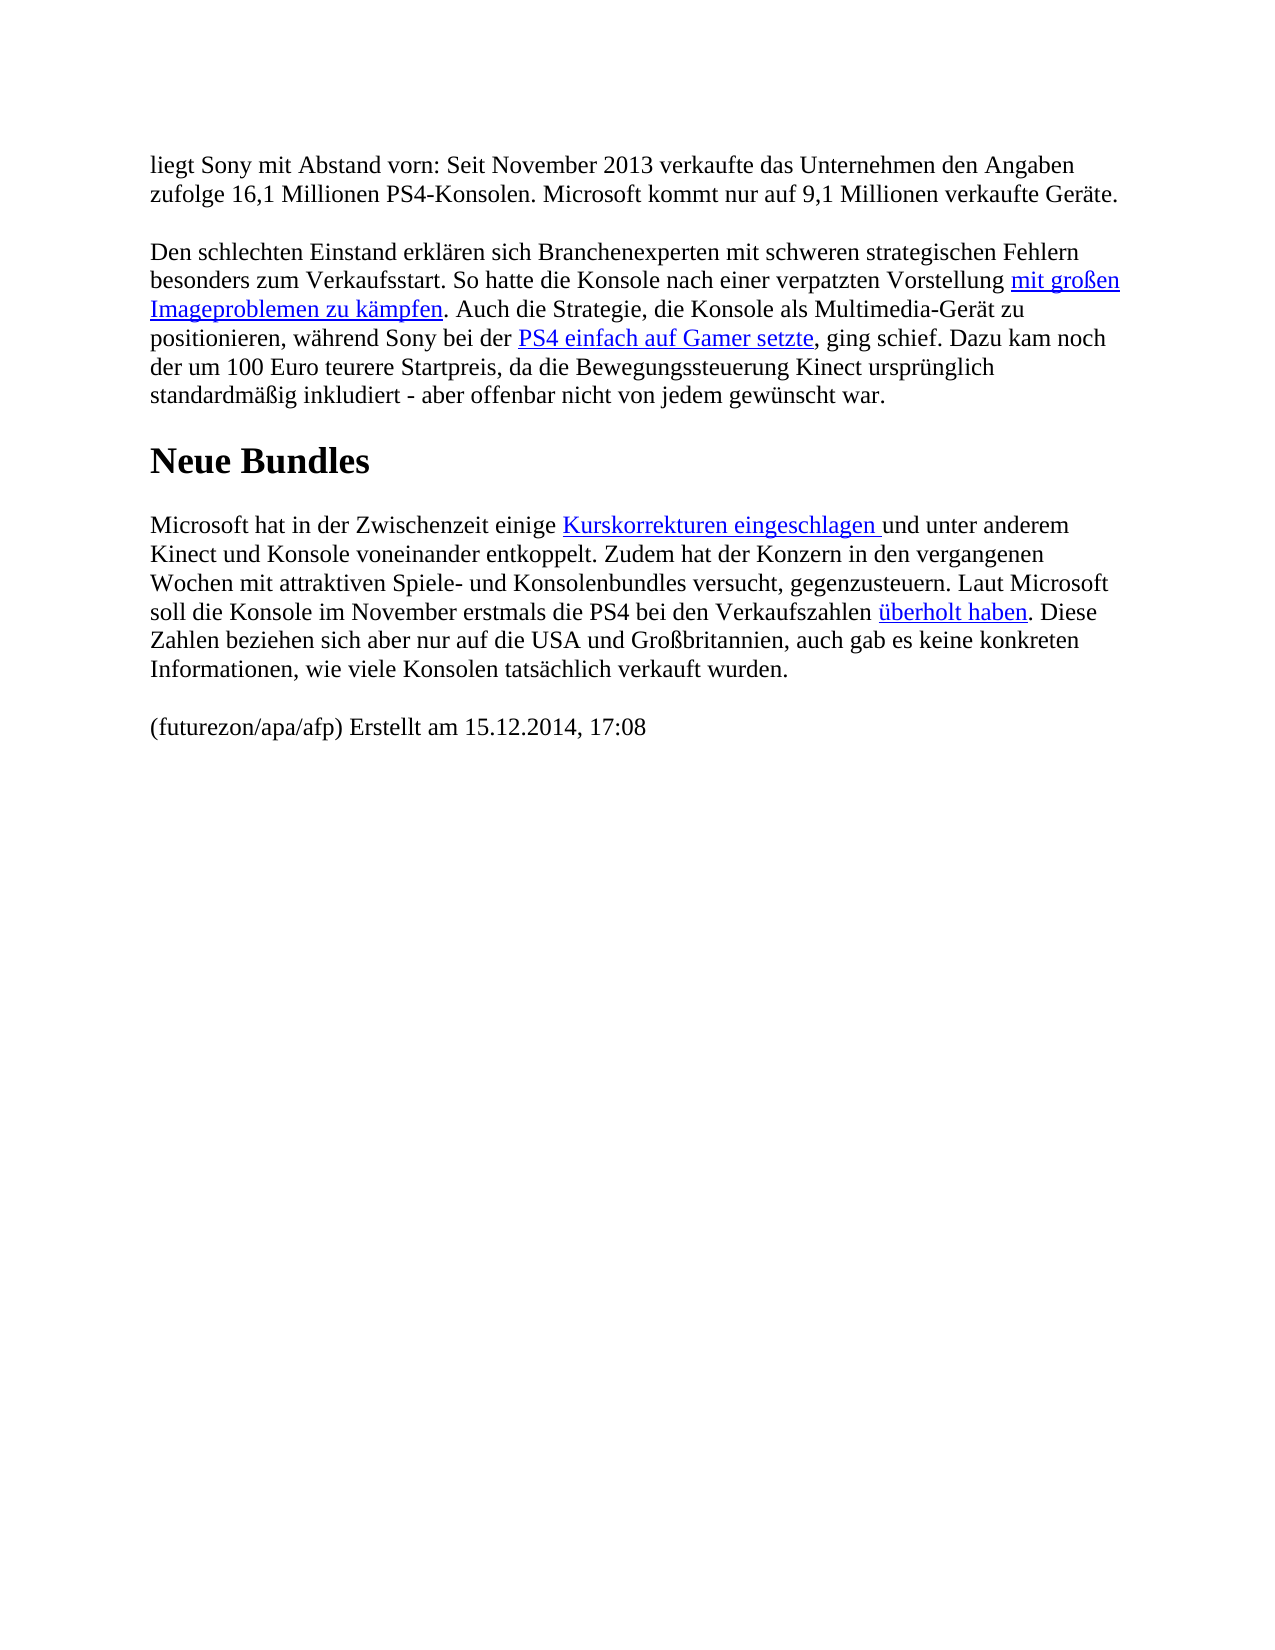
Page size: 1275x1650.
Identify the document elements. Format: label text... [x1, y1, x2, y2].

text Microsoft hat in der Zwischenzeit einige Kurskorrekturen eingeschlagen und unter anderem Kinect und Konsole voneinander entkoppelt. Zudem hat der Konzern in den vergangenen Wochen mit attraktiven Spiele- und Konsolenbundles versucht, gegenzusteuern. Laut Microsoft soll die Konsole im November erstmals die PS4 bei den Verkaufszahlen überholt haben. Diese Zahlen beziehen sich aber nur auf die USA und Großbritannien, auch gab es keine konkreten Informationen, wie viele Konsolen tatsächlich verkauft wurden. [150, 511, 1125, 683]
text Neue Bundles [150, 438, 1125, 481]
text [150, 150, 1125, 207]
text (futurezon/apa/afp) Erstellt am 15.12.2014, 17:08 [150, 712, 1125, 741]
text Den schlechten Einstand erklären sich Branchenexperten mit schweren strategischen Fehlern besonders zum Verkaufsstart. So hatte die Konsole nach einer verpatzten Vorstellung mit großen Imageproblemen zu kämpfen. Auch die Strategie, die Konsole als Multimedia-Gerät zu positionieren, während Sony bei der PS4 einfach auf Gamer setzte, ging schief. Dazu kam noch der um 100 Euro teurere Startpreis, da die Bewegungssteuerung Kinect ursprünglich standardmäßig inkludiert - aber offenbar nicht von jedem gewünscht war. [150, 237, 1125, 409]
